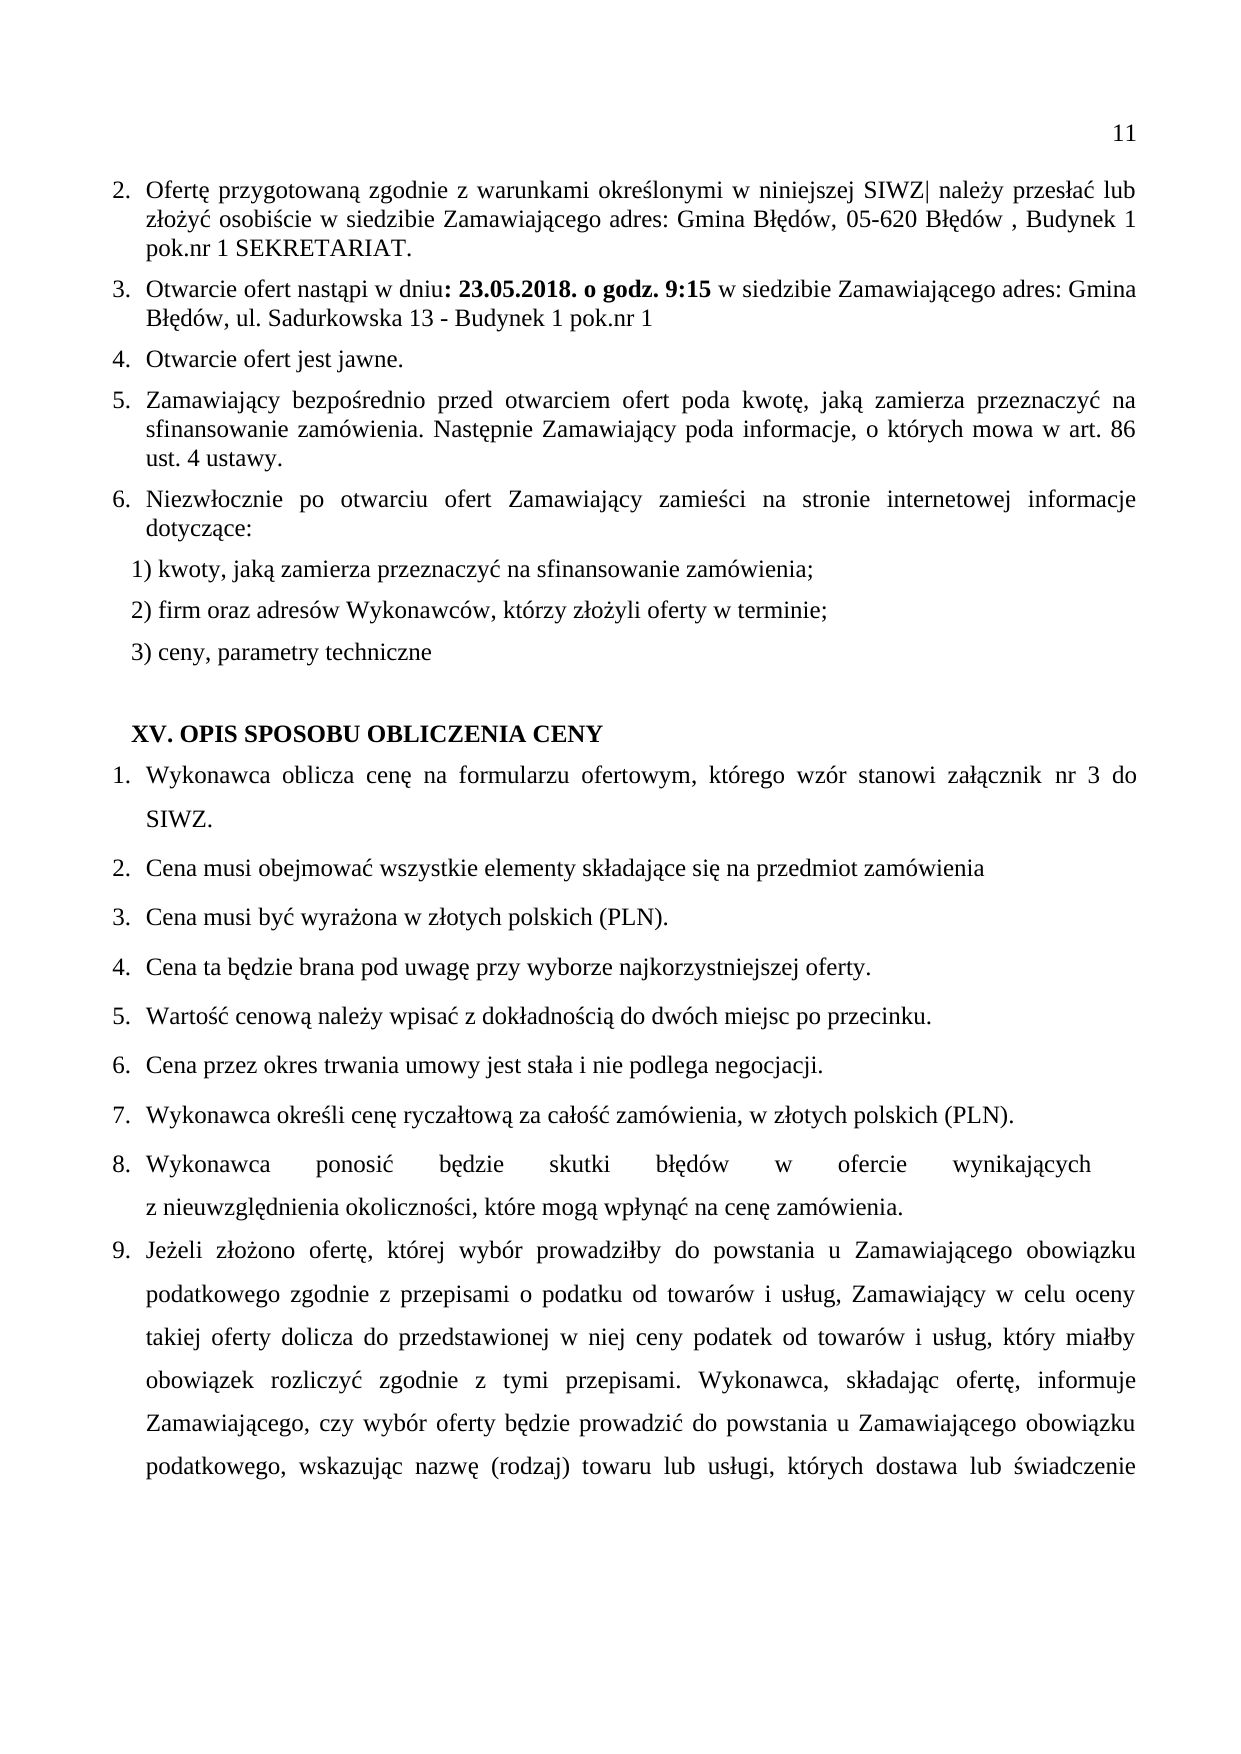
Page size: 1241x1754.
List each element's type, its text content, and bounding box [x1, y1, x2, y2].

list Cena musi obejmować wszystkie elementy składające się na przedmiot zamówienia [131, 853, 1137, 882]
text 2) firm oraz adresów Wykonawców, którzy złożyli oferty w terminie; [101, 596, 1137, 624]
list Wykonawca określi cenę ryczałtową za całość zamówienia, w złotych polskich (PLN). [131, 1100, 1137, 1129]
list Zamawiający bezpośrednio przed otwarciem ofert poda kwotę, jaką zamierza przeznaczyć na sfinansowanie zamówienia. Następnie Zamawiający poda informacje, o których mowa w art. 86 ust. 4 ustawy. [131, 386, 1137, 472]
list Otwarcie ofert nastąpi w dniu: 23.05.2018. o godz. 9:15 w siedzibie Zamawiającego adres: Gmina Błędów, ul. Sadurkowska 13 - Budynek 1 pok.nr 1 [131, 274, 1137, 332]
list Otwarcie ofert jest jawne. [131, 344, 1137, 373]
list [131, 1236, 1137, 1480]
list Wykonawca oblicza cenę na formularzu ofertowym, którego wzór stanowi załącznik nr 3 do SIWZ. [131, 761, 1137, 832]
list Niezwłocznie po otwarciu ofert Zamawiający zamieści na stronie internetowej informacje dotyczące: [131, 484, 1137, 542]
list Ofertę przygotowaną zgodnie z warunkami określonymi w niniejszej SIWZ| należy przesłać lub złożyć osobiście w siedzibie Zamawiającego adres: Gmina Błędów, 05-620 Błędów , Budynek 1 pok.nr 1 SEKRETARIAT. [131, 176, 1137, 262]
text 1) kwoty, jaką zamierza przeznaczyć na sfinansowanie zamówienia; [101, 554, 1137, 583]
list Wartość cenową należy wpisać z dokładnością do dwóch miejsc po przecinku. [131, 1001, 1137, 1030]
text 3) ceny, parametry techniczne [131, 637, 1137, 666]
list Wykonawca ponosić będzie skutki błędów w ofercie wynikających z nieuwzględnienia okoliczności, które mogą wpłynąć na cenę zamówienia. [131, 1149, 1137, 1221]
list Cena musi być wyrażona w złotych polskich (PLN). [131, 902, 1137, 931]
text XV. OPIS SPOSOBU OBLICZENIA CENY [131, 719, 1137, 748]
list Cena przez okres trwania umowy jest stała i nie podlega negocjacji. [131, 1051, 1137, 1079]
list Cena ta będzie brana pod uwagę przy wyborze najkorzystniejszej oferty. [131, 952, 1137, 981]
